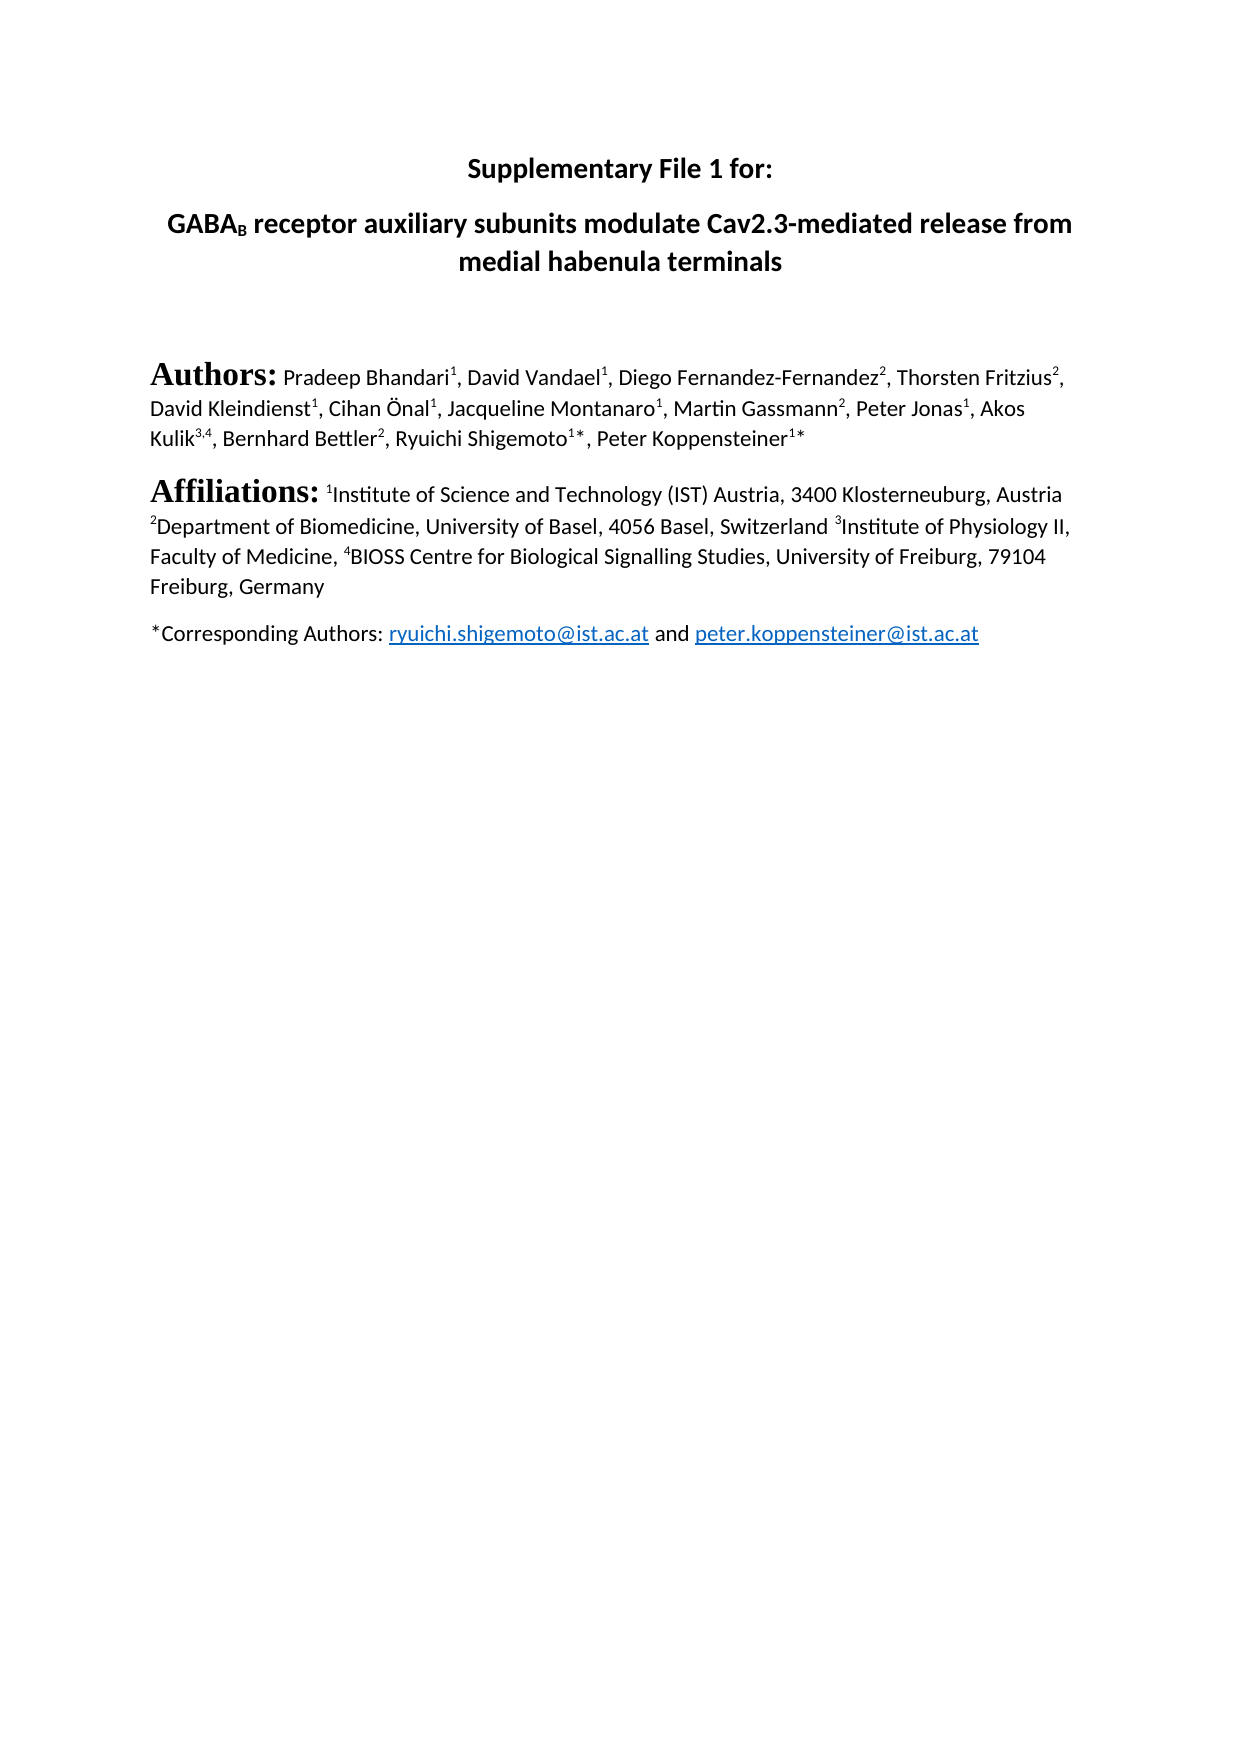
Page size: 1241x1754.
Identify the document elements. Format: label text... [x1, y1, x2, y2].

text Affiliations: 1Institute of Science and Technology (IST) Austria, 3400 Klosterneuburg, Austria 2Department of Biomedicine, University of Basel, 4056 Basel, Switzerland 3Institute of Physiology II, Faculty of Medicine, 4BIOSS Centre for Biological Signalling Studies, University of Freiburg, 79104 Freiburg, Germany [150, 471, 1090, 600]
text Supplementary File 1 for: [150, 150, 1090, 186]
text GABAB receptor auxiliary subunits modulate Cav2.3-mediated release from medial habenula terminals [150, 205, 1090, 279]
text Authors: Pradeep Bhandari1, David Vandael1, Diego Fernandez-Fernandez2, Thorsten Fritzius2, David Kleindienst1, Cihan Önal1, Jacqueline Montanaro1, Martin Gassmann2, Peter Jonas1, Akos Kulik3,4, Bernhard Bettler2, Ryuichi Shigemoto1*, Peter Koppensteiner1* [150, 354, 1090, 452]
text *Corresponding Authors: ryuichi.shigemoto@ist.ac.at and peter.koppensteiner@ist.ac.at [150, 619, 1090, 647]
